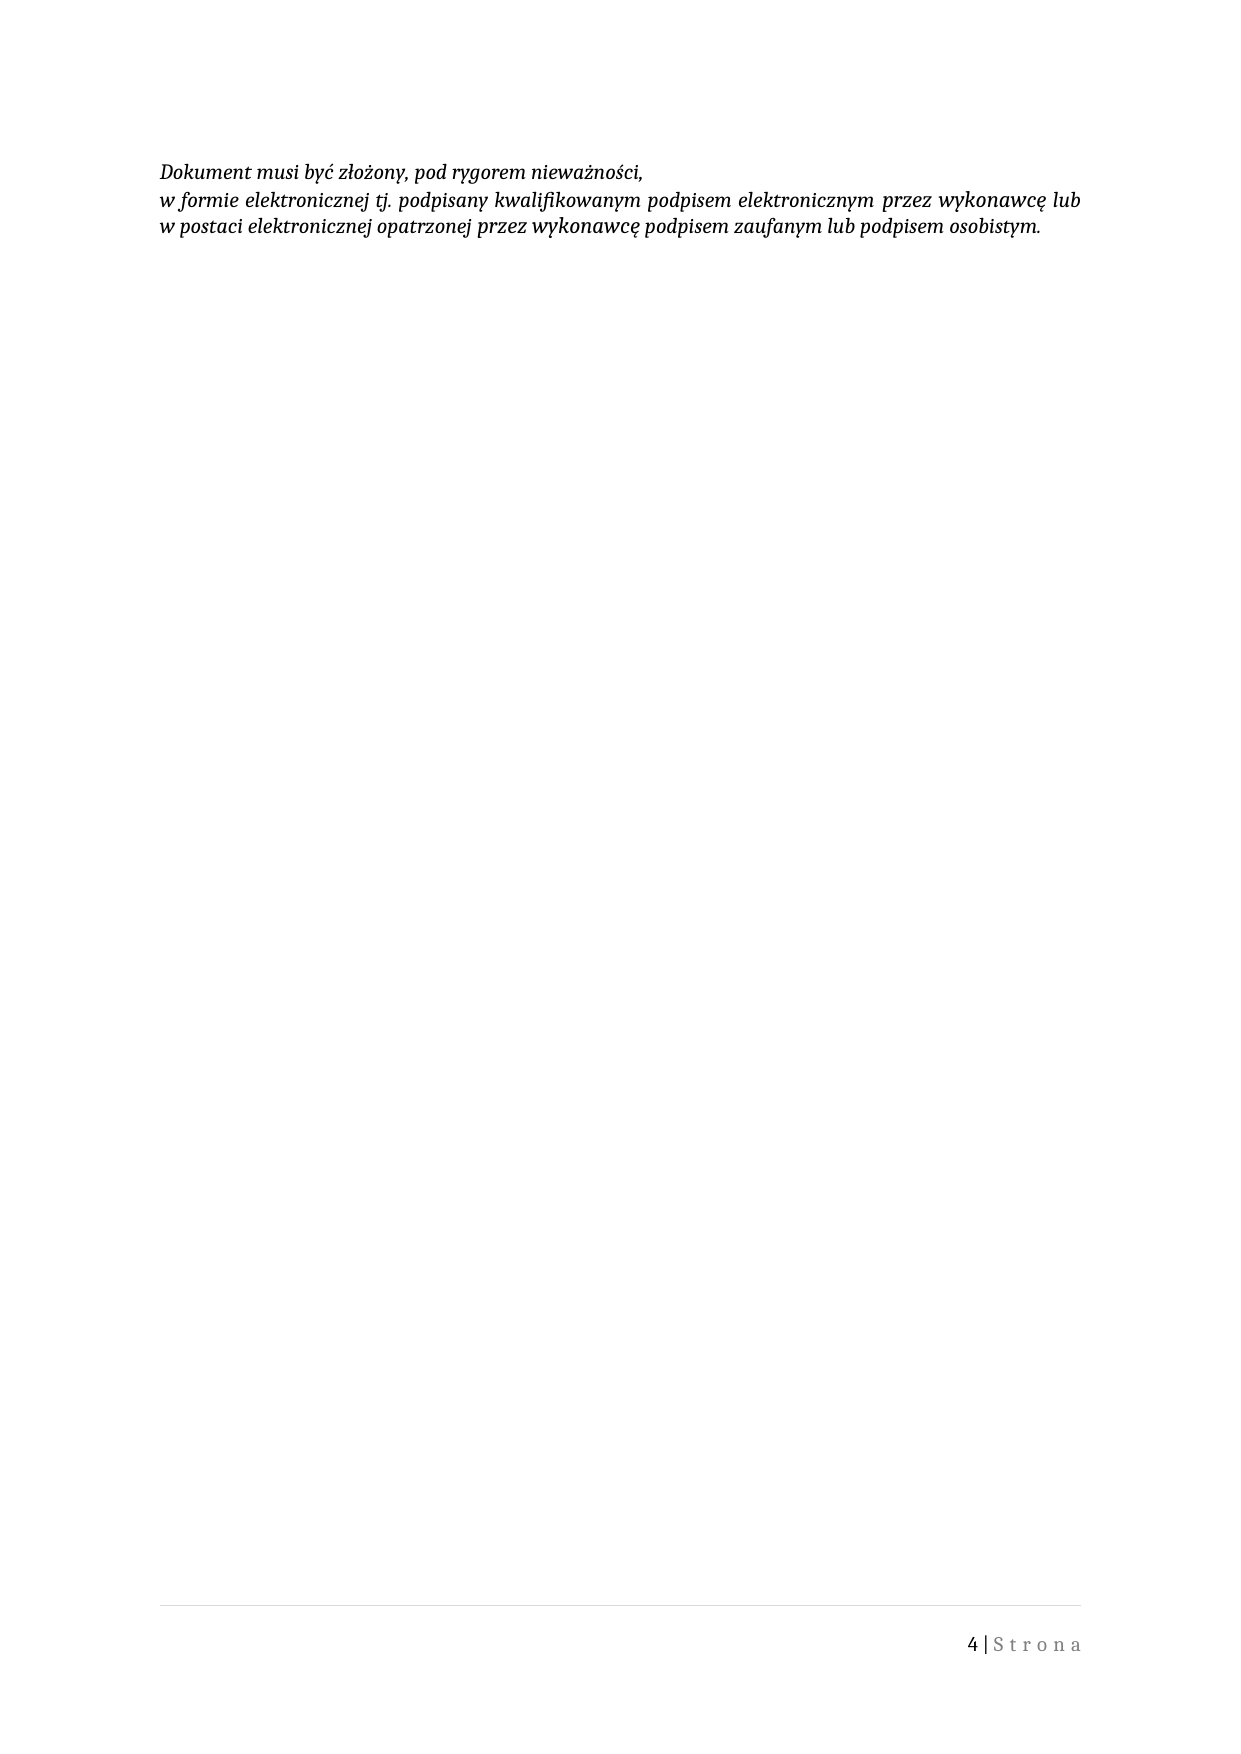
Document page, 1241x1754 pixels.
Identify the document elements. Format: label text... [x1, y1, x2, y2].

text Dokument musi być złożony, pod rygorem nieważności, w formie elektronicznej tj. podpisany kwalifikowanym podpisem elektronicznym przez wykonawcę lub w postaci elektronicznej opatrzonej przez wykonawcę podpisem zaufanym lub podpisem osobistym. [159, 159, 1081, 239]
